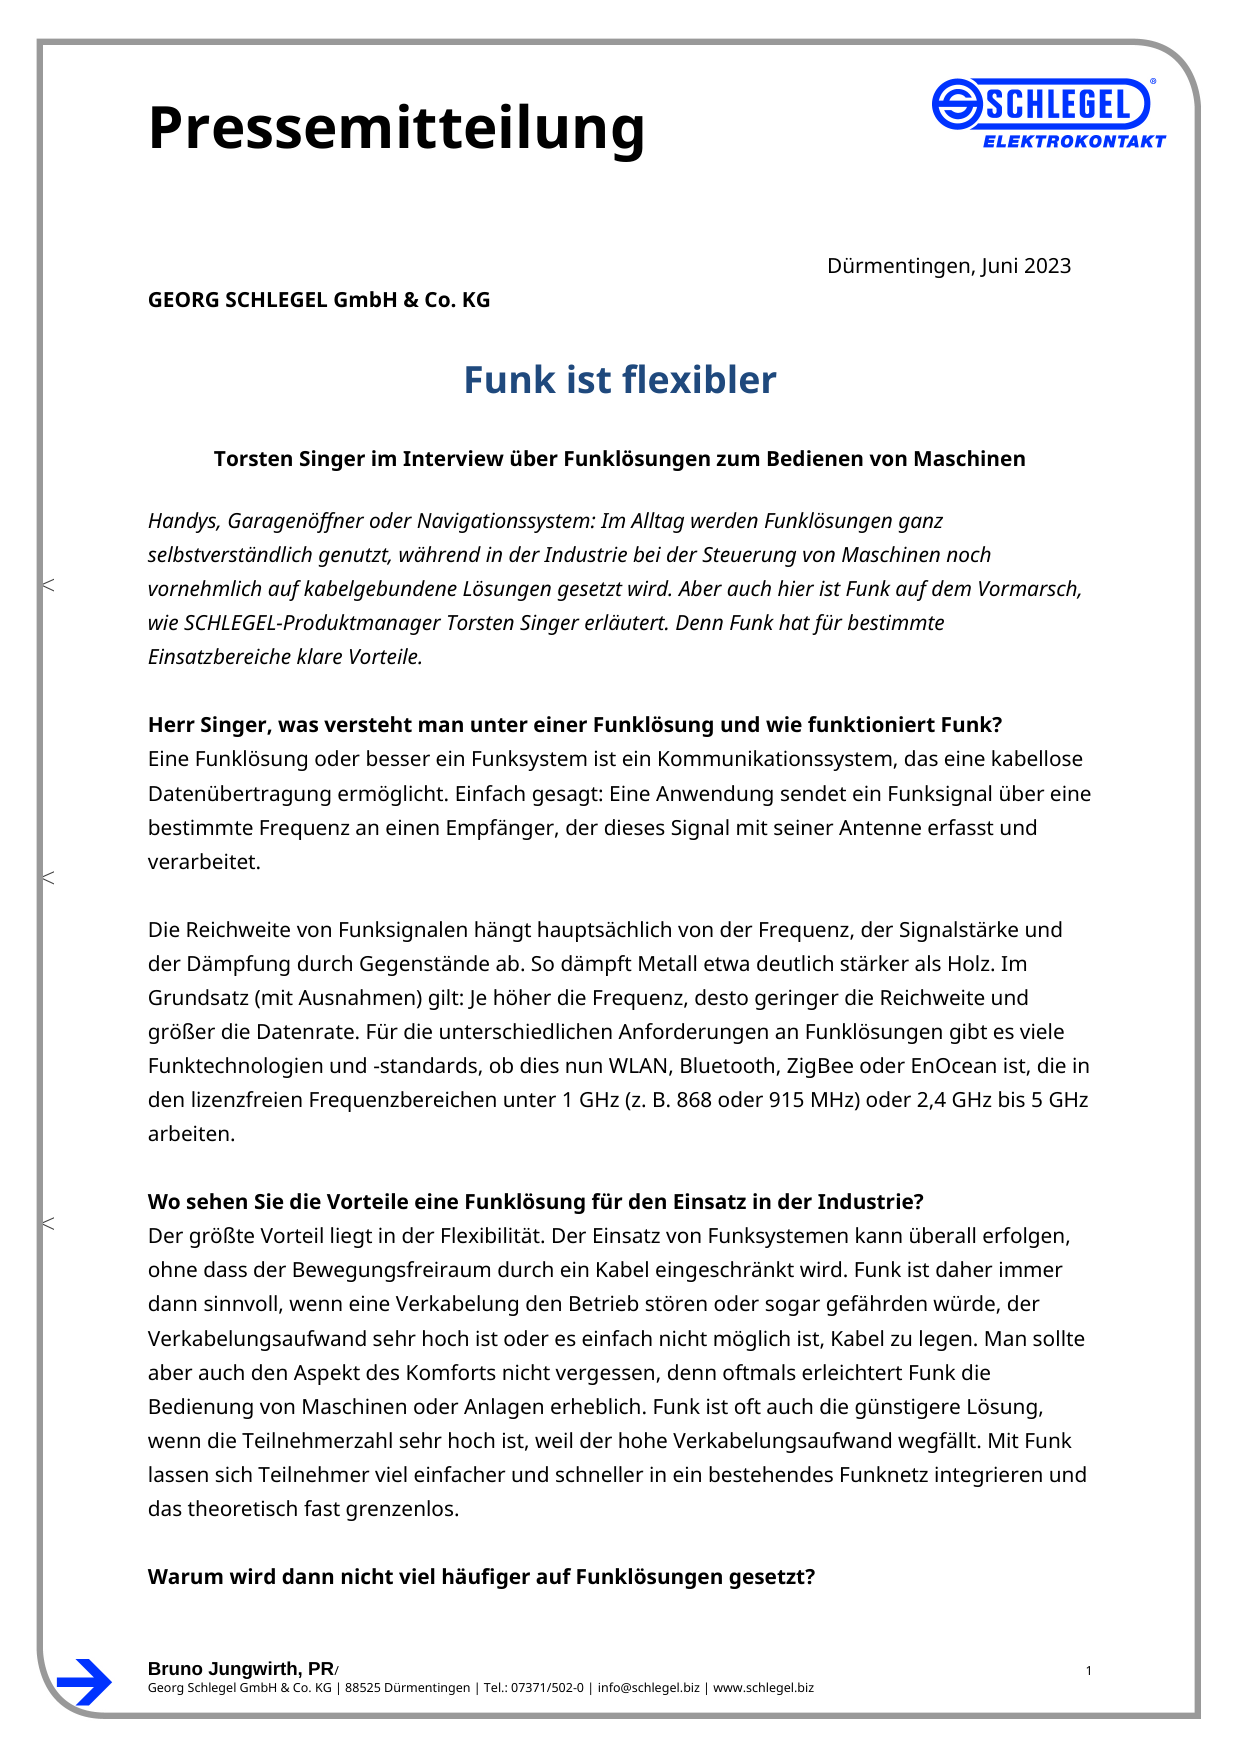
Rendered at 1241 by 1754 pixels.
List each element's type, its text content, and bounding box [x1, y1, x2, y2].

picture [0, 0, 1239, 1754]
text Dürmentingen, Juni 2023 [148, 251, 1093, 279]
text Wo sehen Sie die Vorteile eine Funklösung für den Einsatz in der Industrie? [148, 1187, 1093, 1216]
text Funk ist flexibler [148, 353, 1093, 404]
text Handys, Garagenöffner oder Navigationssystem: Im Alltag werden Funklösungen ganz selbstverständlich genutzt, während in der Industrie bei der Steuerung von Maschinen noch vornehmlich auf kabelgebundene Lösungen gesetzt wird. Aber auch hier ist Funk auf dem Vormarsch, wie SCHLEGEL-Produktmanager Torsten Singer erläutert. Denn Funk hat für bestimmte Einsatzbereiche klare Vorteile. [148, 506, 1093, 671]
text Herr Singer, was versteht man unter einer Funklösung und wie funktioniert Funk? [148, 711, 1093, 739]
text Torsten Singer im Interview über Funklösungen zum Bedienen von Maschinen [148, 444, 1093, 472]
text Eine Funklösung oder besser ein Funksystem ist ein Kommunikationssystem, das eine kabellose Datenübertragung ermöglicht. Einfach gesagt: Eine Anwendung sendet ein Funksignal über eine bestimmte Frequenz an einen Empfänger, der dieses Signal mit seiner Antenne erfasst und verarbeitet. [148, 744, 1093, 875]
text Warum wird dann nicht viel häufiger auf Funklösungen gesetzt? [148, 1562, 1093, 1591]
text GEORG SCHLEGEL GmbH & Co. KG [148, 285, 1093, 313]
text Der größte Vorteil liegt in der Flexibilität. Der Einsatz von Funksystemen kann überall erfolgen, ohne dass der Bewegungsfreiraum durch ein Kabel eingeschränkt wird. Funk ist daher immer dann sinnvoll, wenn eine Verkabelung den Betrieb stören oder sogar gefährden würde, der Verkabelungsaufwand sehr hoch ist oder es einfach nicht möglich ist, Kabel zu legen. Man sollte aber auch den Aspekt des Komforts nicht vergessen, denn oftmals erleichtert Funk die Bedienung von Maschinen oder Anlagen erheblich. Funk ist oft auch die günstigere Lösung, wenn die Teilnehmerzahl sehr hoch ist, weil der hohe Verkabelungsaufwand wegfällt. Mit Funk lassen sich Teilnehmer viel einfacher und schneller in ein bestehendes Funknetz integrieren und das theoretisch fast grenzenlos. [148, 1221, 1093, 1522]
text Die Reichweite von Funksignalen hängt hauptsächlich von der Frequenz, der Signalstärke und der Dämpfung durch Gegenstände ab. So dämpft Metall etwa deutlich stärker als Holz. Im Grundsatz (mit Ausnahmen) gilt: Je höher die Frequenz, desto geringer die Reichweite und größer die Datenrate. Für die unterschiedlichen Anforderungen an Funklösungen gibt es viele Funktechnologien und -standards, ob dies nun WLAN, Bluetooth, ZigBee oder EnOcean ist, die in den lizenzfreien Frequenzbereichen unter 1 GHz (z. B. 868 oder 915 MHz) oder 2,4 GHz bis 5 GHz arbeiten. [148, 915, 1093, 1148]
